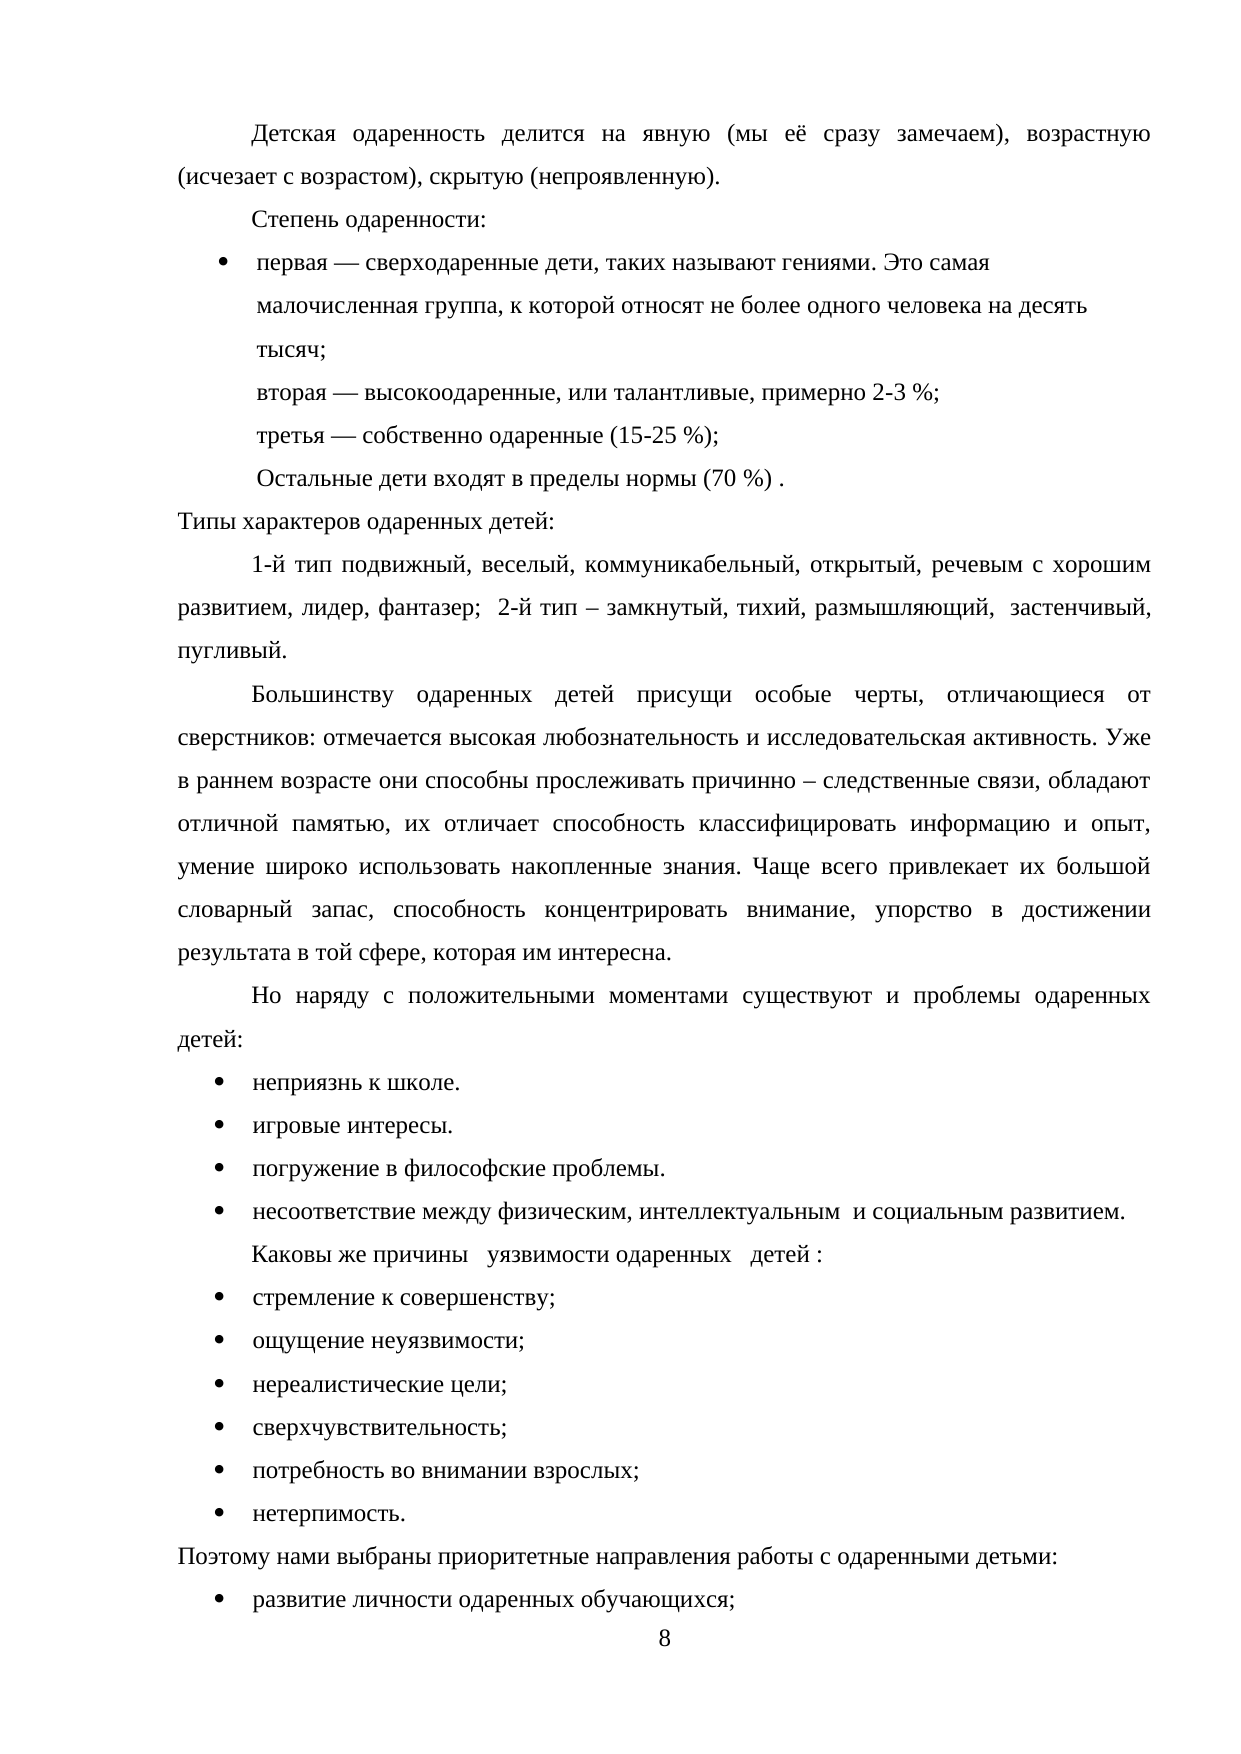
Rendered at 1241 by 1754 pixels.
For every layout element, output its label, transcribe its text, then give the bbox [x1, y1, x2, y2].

text Поэтому нами выбраны приоритетные направления работы с одаренными детьми: [177, 1541, 1152, 1570]
text Большинству одаренных детей присущи особые черты, отличающиеся от сверстников: отмечается высокая любознательность и исследовательская активность. Уже в раннем возрасте они способны прослеживать причинно – следственные связи, обладают отличной памятью, их отличает способность классифицировать информацию и опыт, умение широко использовать накопленные знания. Чаще всего привлекает их большой словарный запас, способность концентрировать внимание, упорство в достижении результата в той сфере, которая им интересна. [177, 679, 1152, 966]
list стремление к совершенству; [215, 1282, 1152, 1311]
list неприязнь к школе. [215, 1067, 1152, 1096]
list нетерпимость. [215, 1498, 1152, 1527]
text 1-й тип подвижный, веселый, коммуникабельный, открытый, речевым с хорошим развитием, лидер, фантазер; 2-й тип – замкнутый, тихий, размышляющий, застенчивый, пугливый. [177, 549, 1152, 664]
text Но наряду с положительными моментами существуют и проблемы одаренных детей: [177, 981, 1152, 1052]
list ощущение неуязвимости; [215, 1326, 1152, 1354]
list игровые интересы. [215, 1110, 1152, 1139]
list погружение в философские проблемы. [215, 1153, 1152, 1182]
list первая — сверходаренные дети, таких называют гениями. Это самая малочисленная группа, к которой относят не более одного человека на десять тысяч; вторая — высокоодаренные, или талантливые, примерно 2-3 %; третья — собственно одаренные (15-25 %); Остальные дети входят в пределы нормы (70 %) . [219, 247, 1152, 492]
text Типы характеров одаренных детей: [177, 506, 1152, 535]
list сверхчувствительность; [215, 1412, 1152, 1441]
list потребность во внимании взрослых; [215, 1455, 1152, 1484]
list нереалистические цели; [215, 1369, 1152, 1397]
text Степень одаренности: [177, 204, 1152, 233]
list развитие личности одаренных обучающихся; [215, 1584, 1152, 1613]
text Детская одаренность делится на явную (мы её сразу замечаем), возрастную (исчезает с возрастом), скрытую (непроявленную). [177, 118, 1152, 190]
list несоответствие между физическим, интеллектуальным и социальным развитием. [215, 1196, 1152, 1225]
text Каковы же причины уязвимости одаренных детей : [177, 1239, 1152, 1268]
